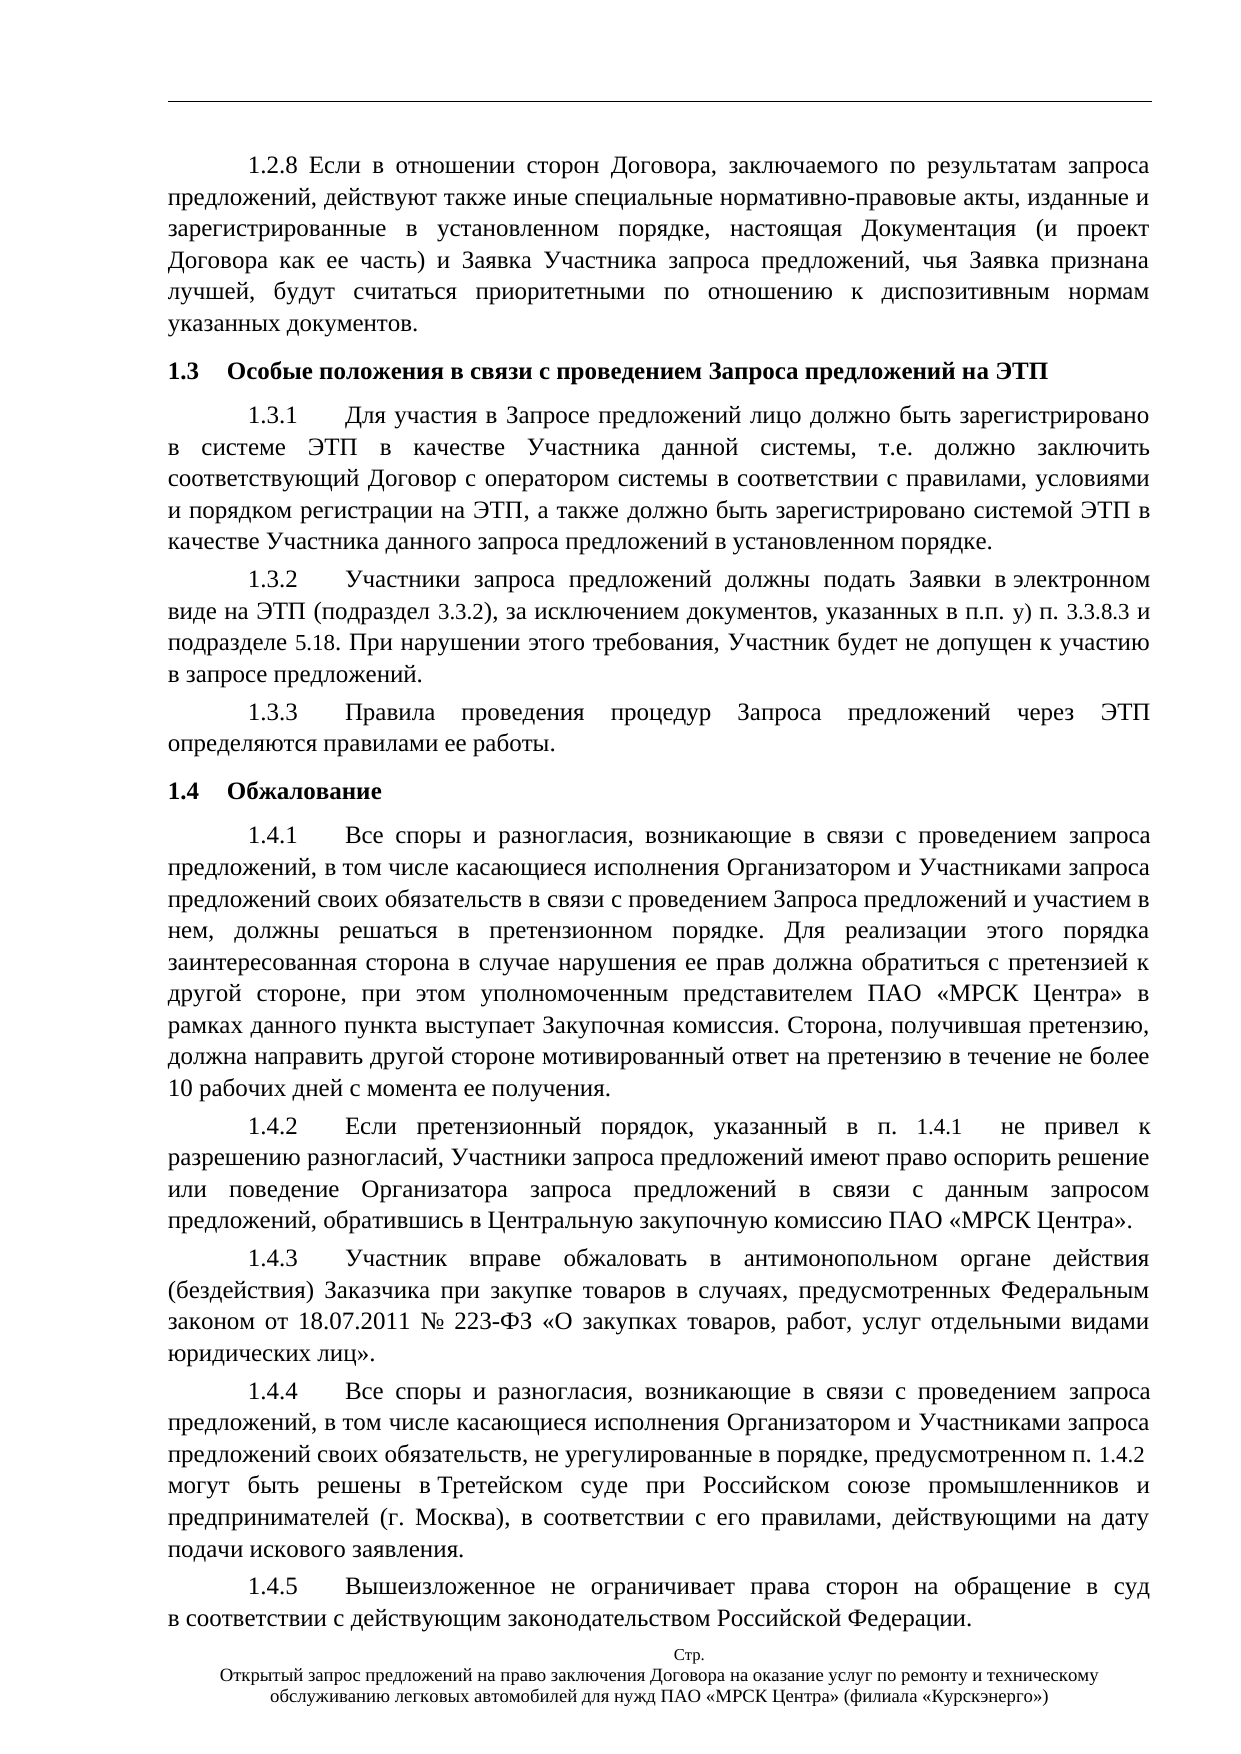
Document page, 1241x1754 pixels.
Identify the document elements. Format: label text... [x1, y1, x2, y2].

list Участник вправе обжаловать в антимонопольном органе действия (бездействия) Заказчика при закупке товаров в случаях, предусмотренных Федеральным законом от 18.07.2011 № 223-ФЗ «О закупках товаров, работ, услуг отдельными видами юридических лиц». [168, 1243, 1150, 1367]
subtitle Особые положения в связи с проведением Запроса предложений на ЭТП [168, 356, 1152, 385]
list Если в отношении сторон Договора, заключаемого по результатам запроса предложений, действуют также иные специальные нормативно-правовые акты, изданные и зарегистрированные в установленном порядке, настоящая Документация (и проект Договора как ее часть) и Заявка Участника запроса предложений, чья Заявка признана лучшей, будут считаться приоритетными по отношению к диспозитивным нормам указанных документов. [168, 150, 1150, 337]
list Все споры и разногласия, возникающие в связи с проведением запроса предложений, в том числе касающиеся исполнения Организатором и Участниками запроса предложений своих обязательств в связи с проведением Запроса предложений и участием в нем, должны решаться в претензионном порядке. Для реализации этого порядка заинтересованная сторона в случае нарушения ее прав должна обратиться с претензией к другой стороне, при этом уполномоченным представителем ПАО «МРСК Центра» в рамках данного пункта выступает Закупочная комиссия. Сторона, получившая претензию, должна направить другой стороне мотивированный ответ на претензию в течение не более 10 рабочих дней с момента ее получения. [168, 821, 1150, 1102]
list Если претензионный порядок, указанный в п. 1.4.1 не привел к разрешению разногласий, Участники запроса предложений имеют право оспорить решение или поведение Организатора запроса предложений в связи с данным запросом предложений, обратившись в Центральную закупочную комиссию ПАО «МРСК Центра». [168, 1111, 1150, 1234]
list Вышеизложенное не ограничивает права сторон на обращение в суд в соответствии с действующим законодательством Российской Федерации. [168, 1571, 1150, 1632]
list Для участия в Запросе предложений лицо должно быть зарегистрировано в системе ЭТП в качестве Участника данной системы, т.е. должно заключить соответствующий Договор с оператором системы в соответствии с правилами, условиями и порядком регистрации на ЭТП, а также должно быть зарегистрировано системой ЭТП в качестве Участника данного запроса предложений в установленном порядке. [168, 400, 1150, 555]
list Все споры и разногласия, возникающие в связи с проведением запроса предложений, в том числе касающиеся исполнения Организатором и Участниками запроса предложений своих обязательств, не урегулированные в порядке, предусмотренном п. 1.4.2 могут быть решены в Третейском суде при Российском союзе промышленников и предпринимателей (г. Москва), в соответствии с его правилами, действующими на дату подачи искового заявления. [168, 1376, 1150, 1562]
list Правила проведения процедур Запроса предложений через ЭТП определяются правилами ее работы. [168, 697, 1150, 757]
subtitle Обжалование [168, 776, 1152, 805]
list Участники запроса предложений должны подать Заявки в электронном виде на ЭТП (подраздел 3.3.2), за исключением документов, указанных в п.п. у) п. 3.3.8.3 и подразделе 5.18. При нарушении этого требования, Участник будет не допущен к участию в запросе предложений. [168, 564, 1150, 688]
